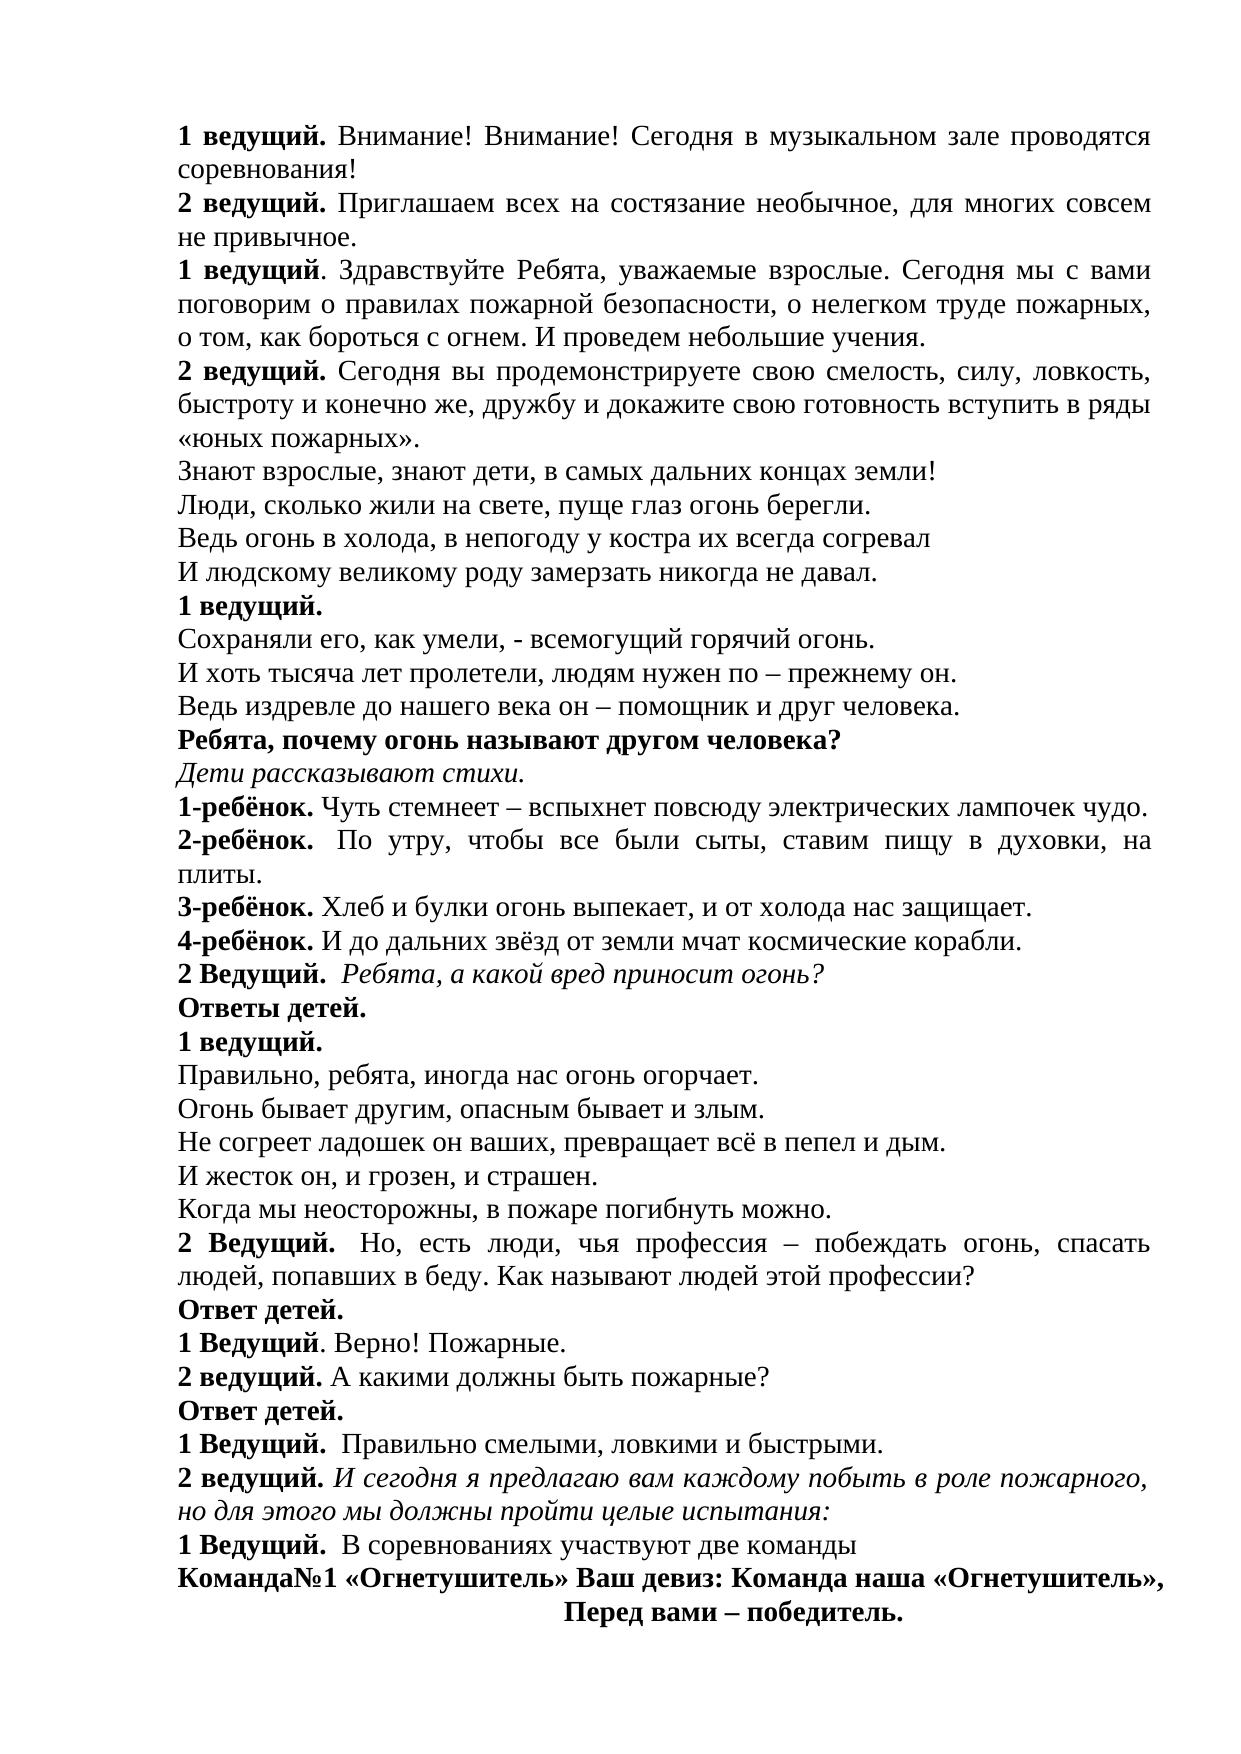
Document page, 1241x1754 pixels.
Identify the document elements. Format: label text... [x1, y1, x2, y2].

text Дети рассказывают стихи. [177, 755, 1152, 789]
text Люди, сколько жили на свете, пуще глаз огонь берегли. [177, 487, 1152, 521]
text 1 Ведущий. Правильно смелыми, ловкими и быстрыми. [177, 1426, 1152, 1460]
text Не согреет ладошек он ваших, превращает всё в пепел и дым. [177, 1124, 1152, 1158]
text 1 Ведущий. Верно! Пожарные. [177, 1326, 1152, 1359]
text 3-ребёнок. Хлеб и булки огонь выпекает, и от холода нас защищает. [177, 889, 1152, 923]
text 1 Ведущий. В соревнованиях участвуют две команды [177, 1527, 1152, 1560]
text Сохраняли его, как умели, - всемогущий горячий огонь. [177, 621, 1152, 655]
text Ответ детей. [177, 1292, 1152, 1326]
text 2-ребёнок. По утру, чтобы все были сыты, ставим пищу в духовки, на плиты. [177, 822, 1152, 889]
text 2 ведущий. Приглашаем всех на состязание необычное, для многих совсем не привычное. [177, 185, 1152, 252]
text 1-ребёнок. Чуть стемнеет – вспыхнет повсюду электрических лампочек чудо. [177, 789, 1152, 822]
text 2 ведущий. А какими должны быть пожарные? [177, 1359, 1152, 1393]
text Ребята, почему огонь называют другом человека? [177, 722, 1152, 755]
text 2 ведущий. Сегодня вы продемонстрируете свою смелость, силу, ловкость, быстроту и конечно же, дружбу и докажите свою готовность вступить в ряды «юных пожарных». [177, 353, 1152, 453]
text Правильно, ребята, иногда нас огонь огорчает. [177, 1057, 1152, 1091]
text Ответ детей. [177, 1393, 1152, 1426]
text Когда мы неосторожны, в пожаре погибнуть можно. [177, 1191, 1152, 1225]
text 2 Ведущий. Но, есть люди, чья профессия – побеждать огонь, спасать людей, попавших в беду. Как называют людей этой профессии? [177, 1225, 1152, 1292]
text Знают взрослые, знают дети, в самых дальних концах земли! [177, 453, 1152, 487]
text 2 ведущий. И сегодня я предлагаю вам каждому побыть в роле пожарного, но для этого мы должны пройти целые испытания: [177, 1460, 1152, 1527]
text 1 ведущий. [177, 1024, 1152, 1057]
text И людскому великому роду замерзать никогда не давал. [177, 554, 1152, 588]
text Команда№1 «Огнетушитель» Ваш девиз: Команда наша «Огнетушитель», [177, 1560, 1167, 1594]
text И хоть тысяча лет пролетели, людям нужен по – прежнему он. [177, 655, 1152, 688]
text И жесток он, и грозен, и страшен. [177, 1158, 1152, 1191]
text Перед вами – победитель. [177, 1594, 1152, 1627]
text 1 ведущий. Внимание! Внимание! Сегодня в музыкальном зале проводятся соревнования! [177, 118, 1152, 185]
text Огонь бывает другим, опасным бывает и злым. [177, 1091, 1152, 1124]
text Ответы детей. [177, 990, 1152, 1024]
text 4-ребёнок. И до дальних звёзд от земли мчат космические корабли. [177, 923, 1152, 957]
text 1 ведущий. [177, 588, 1152, 621]
text 2 Ведущий. Ребята, а какой вред приносит огонь? [177, 957, 1152, 990]
text Ведь издревле до нашего века он – помощник и друг человека. [177, 688, 1152, 722]
text 1 ведущий. Здравствуйте Ребята, уважаемые взрослые. Сегодня мы с вами поговорим о правилах пожарной безопасности, о нелегком труде пожарных, о том, как бороться с огнем. И проведем небольшие учения. [177, 252, 1152, 353]
text Ведь огонь в холода, в непогоду у костра их всегда согревал [177, 521, 1152, 554]
